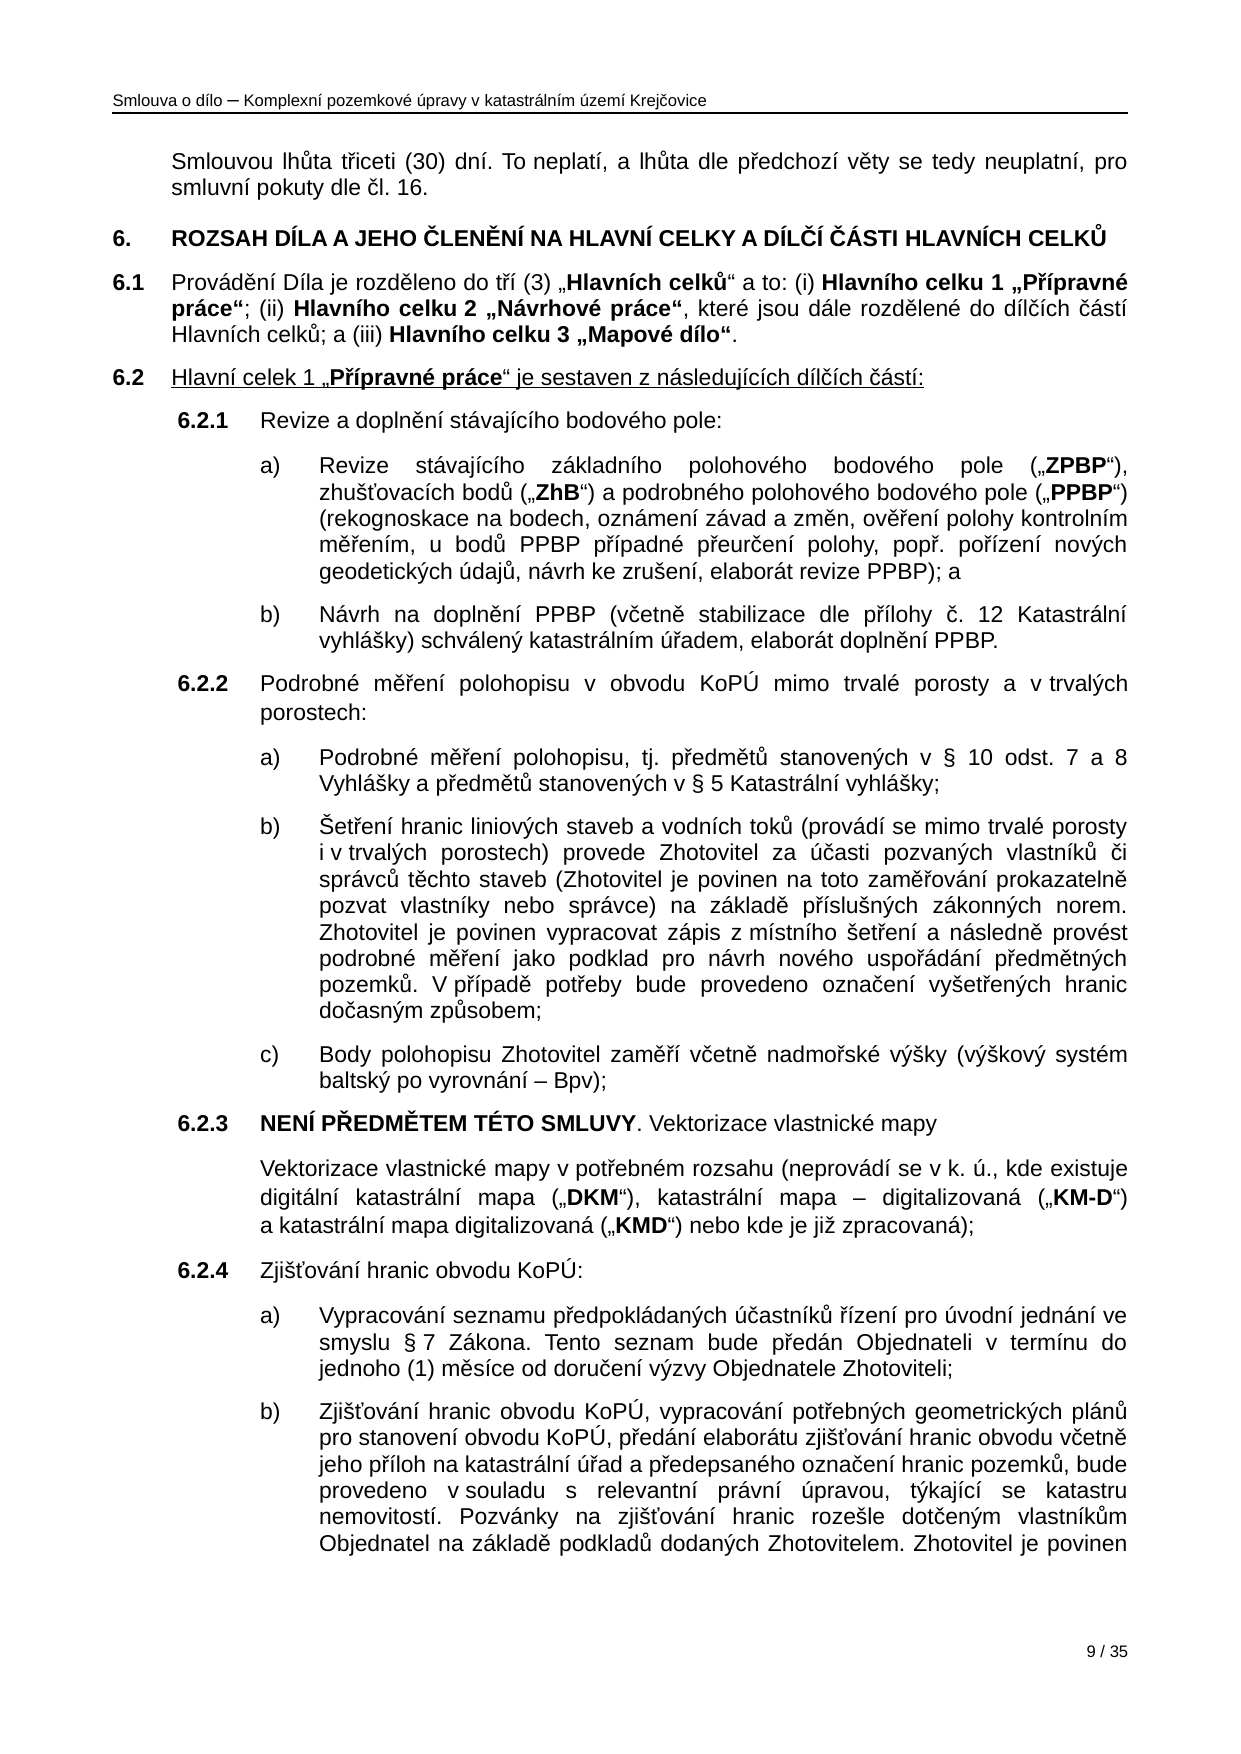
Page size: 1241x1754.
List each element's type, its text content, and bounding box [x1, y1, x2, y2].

text NENÍ PŘEDMĚTEM TÉTO SMLUVY. Vektorizace vlastnické mapy [177, 1110, 1128, 1136]
list Vektorizace vlastnické mapy v potřebném rozsahu (neprovádí se v k. ú., kde existuje digitální katastrální mapa („DKM“), katastrální mapa – digitalizovaná („KM-D“) a katastrální mapa digitalizovaná („KMD“) nebo kde je již zpracovaná); [260, 1155, 1128, 1238]
list Vypracování seznamu předpokládaných účastníků řízení pro úvodní jednání ve smyslu § 7 Zákona. Tento seznam bude předán Objednateli v termínu do jednoho (1) měsíce od doručení výzvy Objednatele Zhotoviteli; [260, 1302, 1128, 1381]
list Revize stávajícího základního polohového bodového pole („ZPBP“), zhušťovacích bodů („ZhB“) a podrobného polohového bodového pole („PPBP“) (rekognoskace na bodech, oznámení závad a změn, ověření polohy kontrolním měřením, u bodů PPBP případné přeurčení polohy, popř. pořízení nových geodetických údajů, návrh ke zrušení, elaborát revize PPBP); a [260, 452, 1128, 584]
text Hlavní celek 1 „Přípravné práce“ je sestaven z následujících dílčích částí: [112, 364, 1128, 391]
text Rozsah díla a jeho členění na hlavní celky a dílčí části Hlavních celků [112, 225, 1128, 252]
list Šetření hranic liniových staveb a vodních toků (provádí se mimo trvalé porosty i v trvalých porostech) provede Zhotovitel za účasti pozvaných vlastníků či správců těchto staveb (Zhotovitel je povinen na toto zaměřování prokazatelně pozvat vlastníky nebo správce) na základě příslušných zákonných norem. Zhotovitel je povinen vypracovat zápis z místního šetření a následně provést podrobné měření jako podklad pro návrh nového uspořádání předmětných pozemků. V případě potřeby bude provedeno označení vyšetřených hranic dočasným způsobem; [260, 813, 1128, 1024]
text Revize a doplnění stávajícího bodového pole: [177, 407, 1128, 433]
text Podrobné měření polohopisu v obvodu KoPÚ mimo trvalé porosty a v trvalých porostech: [177, 670, 1128, 725]
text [112, 148, 1128, 200]
list Body polohopisu Zhotovitel zaměří včetně nadmořské výšky (výškový systém baltský po vyrovnání – Bpv); [260, 1041, 1128, 1093]
list Návrh na doplnění PPBP (včetně stabilizace dle přílohy č. 12 Katastrální vyhlášky) schválený katastrálním úřadem, elaborát doplnění PPBP. [260, 601, 1128, 653]
text Zjišťování hranic obvodu KoPÚ: [177, 1257, 1128, 1283]
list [260, 1398, 1128, 1556]
text Provádění Díla je rozděleno do tří (3) „Hlavních celků“ a to: (i) Hlavního celku 1 „Přípravné práce“; (ii) Hlavního celku 2 „Návrhové práce“, které jsou dále rozdělené do dílčích částí Hlavních celků; a (iii) Hlavního celku 3 „Mapové dílo“. [112, 268, 1128, 347]
list Podrobné měření polohopisu, tj. předmětů stanovených v § 10 odst. 7 a 8 Vyhlášky a předmětů stanovených v § 5 Katastrální vyhlášky; [260, 744, 1128, 796]
